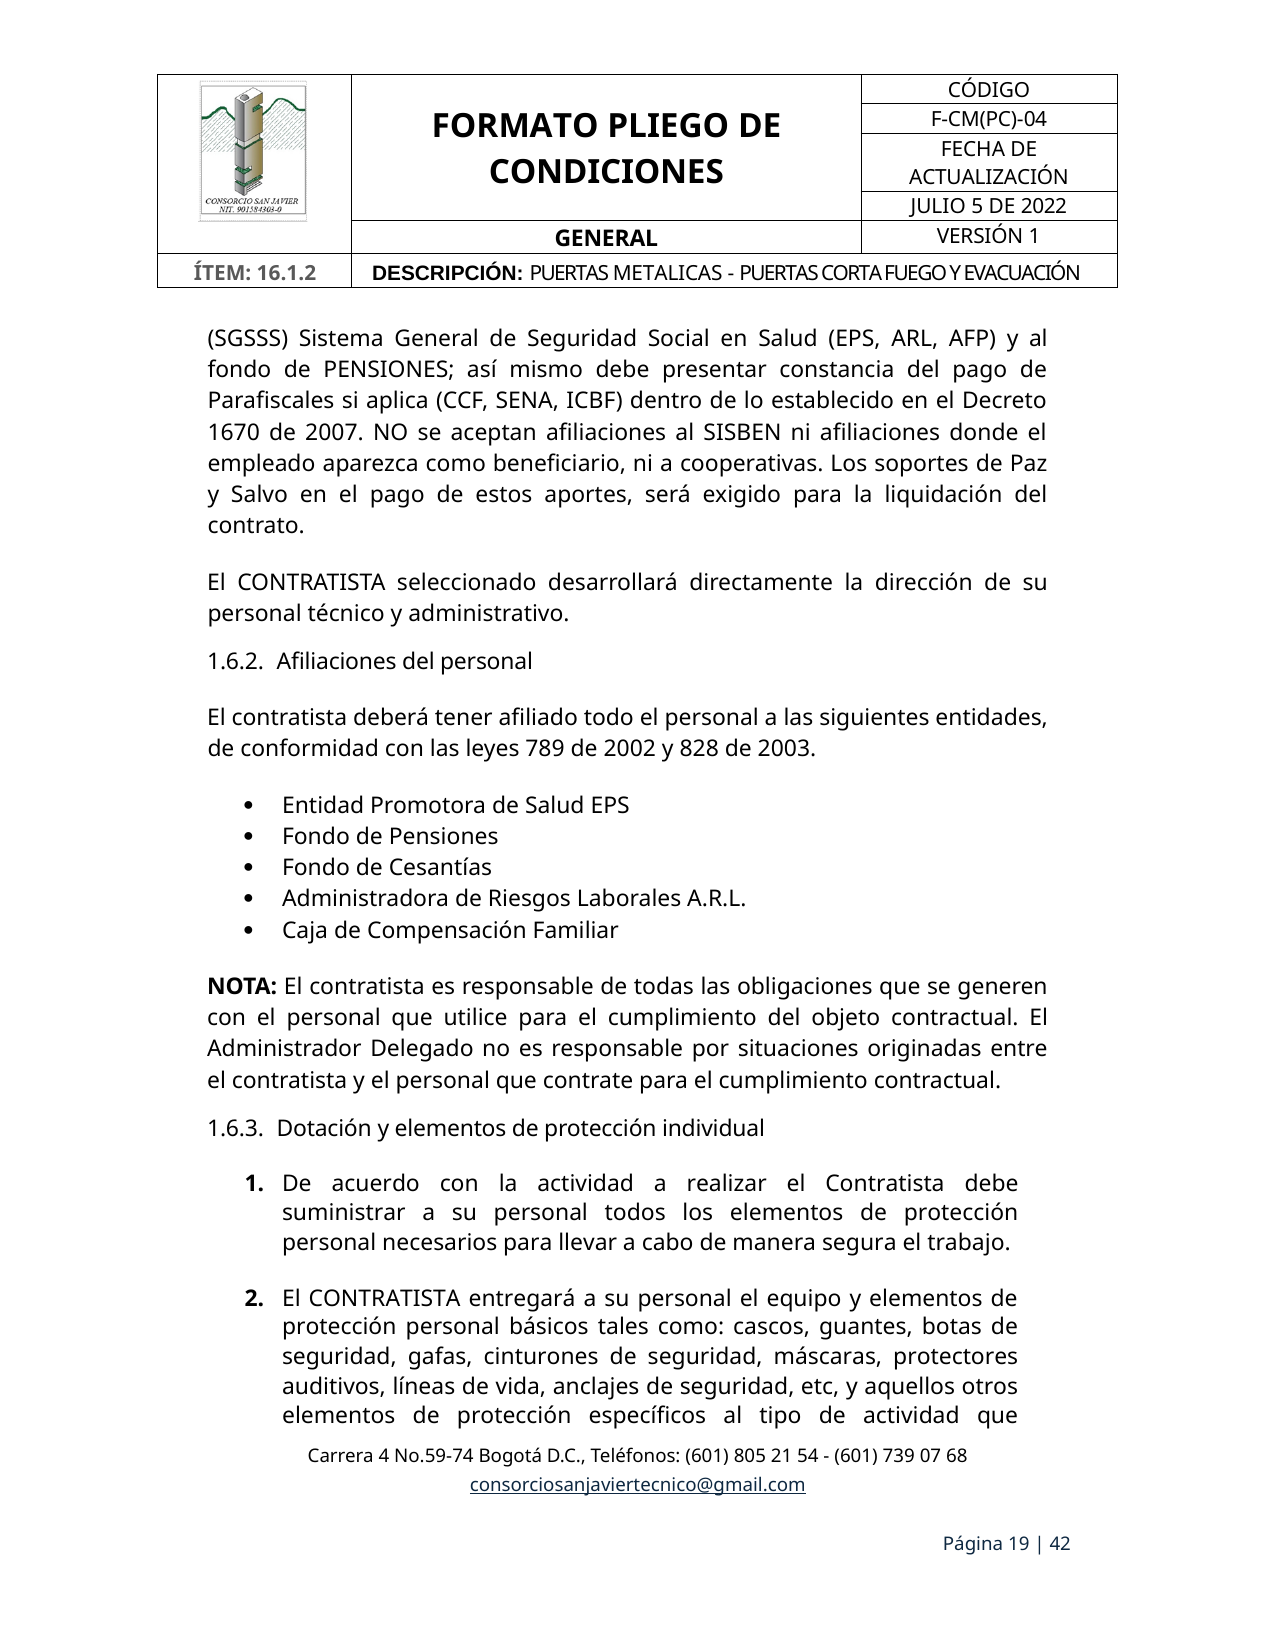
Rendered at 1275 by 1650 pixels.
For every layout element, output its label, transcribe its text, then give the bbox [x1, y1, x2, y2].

list Administradora de Riesgos Laborales A.R.L. [244, 882, 1048, 913]
list Entidad Promotora de Salud EPS [244, 788, 1048, 820]
text El CONTRATISTA seleccionado desarrollará directamente la dirección de su personal técnico y administrativo. [207, 566, 1048, 628]
subtitle Dotación y elementos de protección individual [207, 1111, 1098, 1143]
text NOTA: El contratista es responsable de todas las obligaciones que se generen con el personal que utilice para el cumplimiento del objeto contractual. El Administrador Delegado no es responsable por situaciones originadas entre el contratista y el personal que contrate para el cumplimiento contractual. [207, 970, 1048, 1095]
list Fondo de Pensiones [244, 820, 1048, 851]
list De acuerdo con la actividad a realizar el Contratista debe suministrar a su personal todos los elementos de protección personal necesarios para llevar a cabo de manera segura el trabajo. [244, 1168, 1019, 1257]
list Caja de Compensación Familiar [244, 913, 1048, 945]
subtitle Afiliaciones del personal [207, 645, 1098, 676]
picture [198, 80, 308, 222]
list Fondo de Cesantías [244, 851, 1048, 882]
text El contratista deberá tener afiliado todo el personal a las siguientes entidades, de conformidad con las leyes 789 de 2002 y 828 de 2003. [207, 701, 1048, 763]
